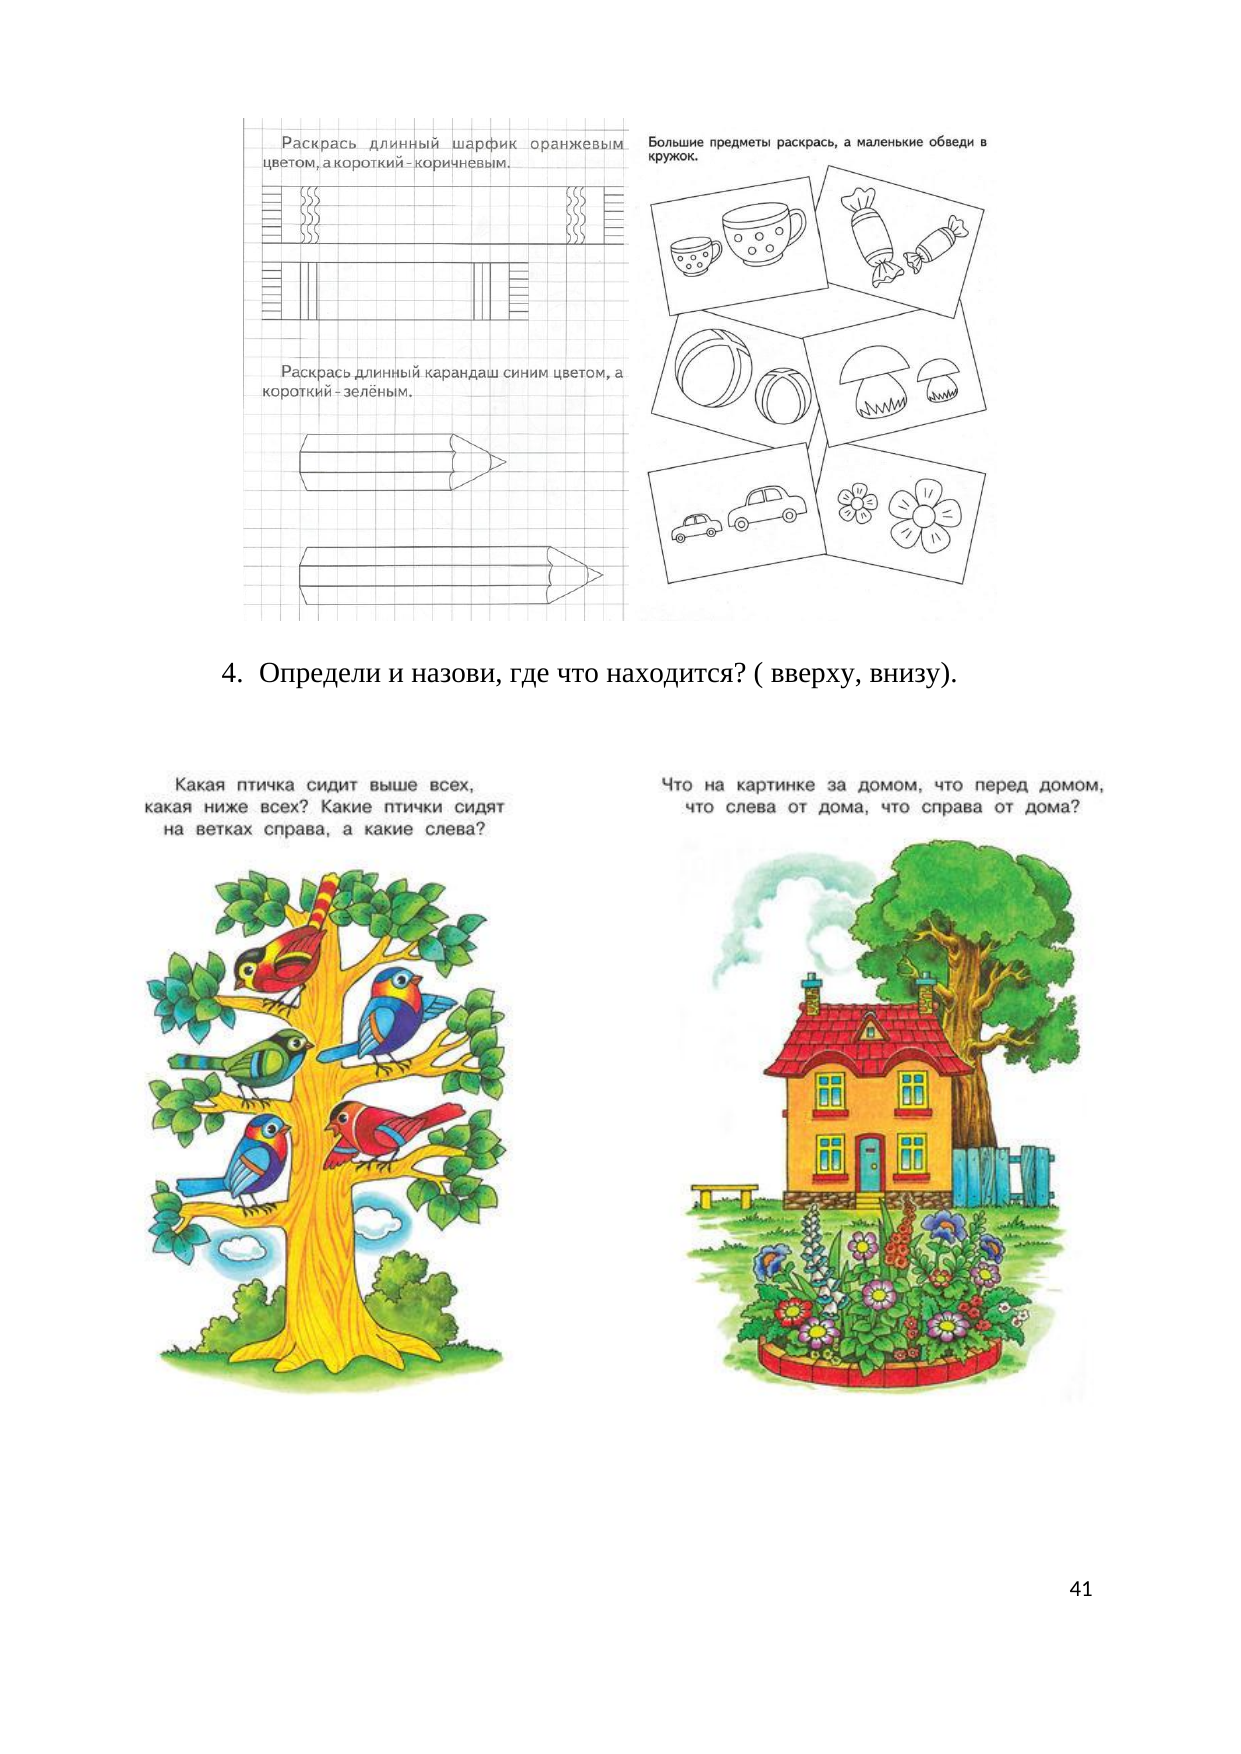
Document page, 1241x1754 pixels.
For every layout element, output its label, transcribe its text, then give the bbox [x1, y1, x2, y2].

picture [44, 726, 1161, 1443]
picture [243, 118, 998, 621]
list Определи и назови, где что находится? ( вверху, внизу). [221, 655, 1092, 689]
